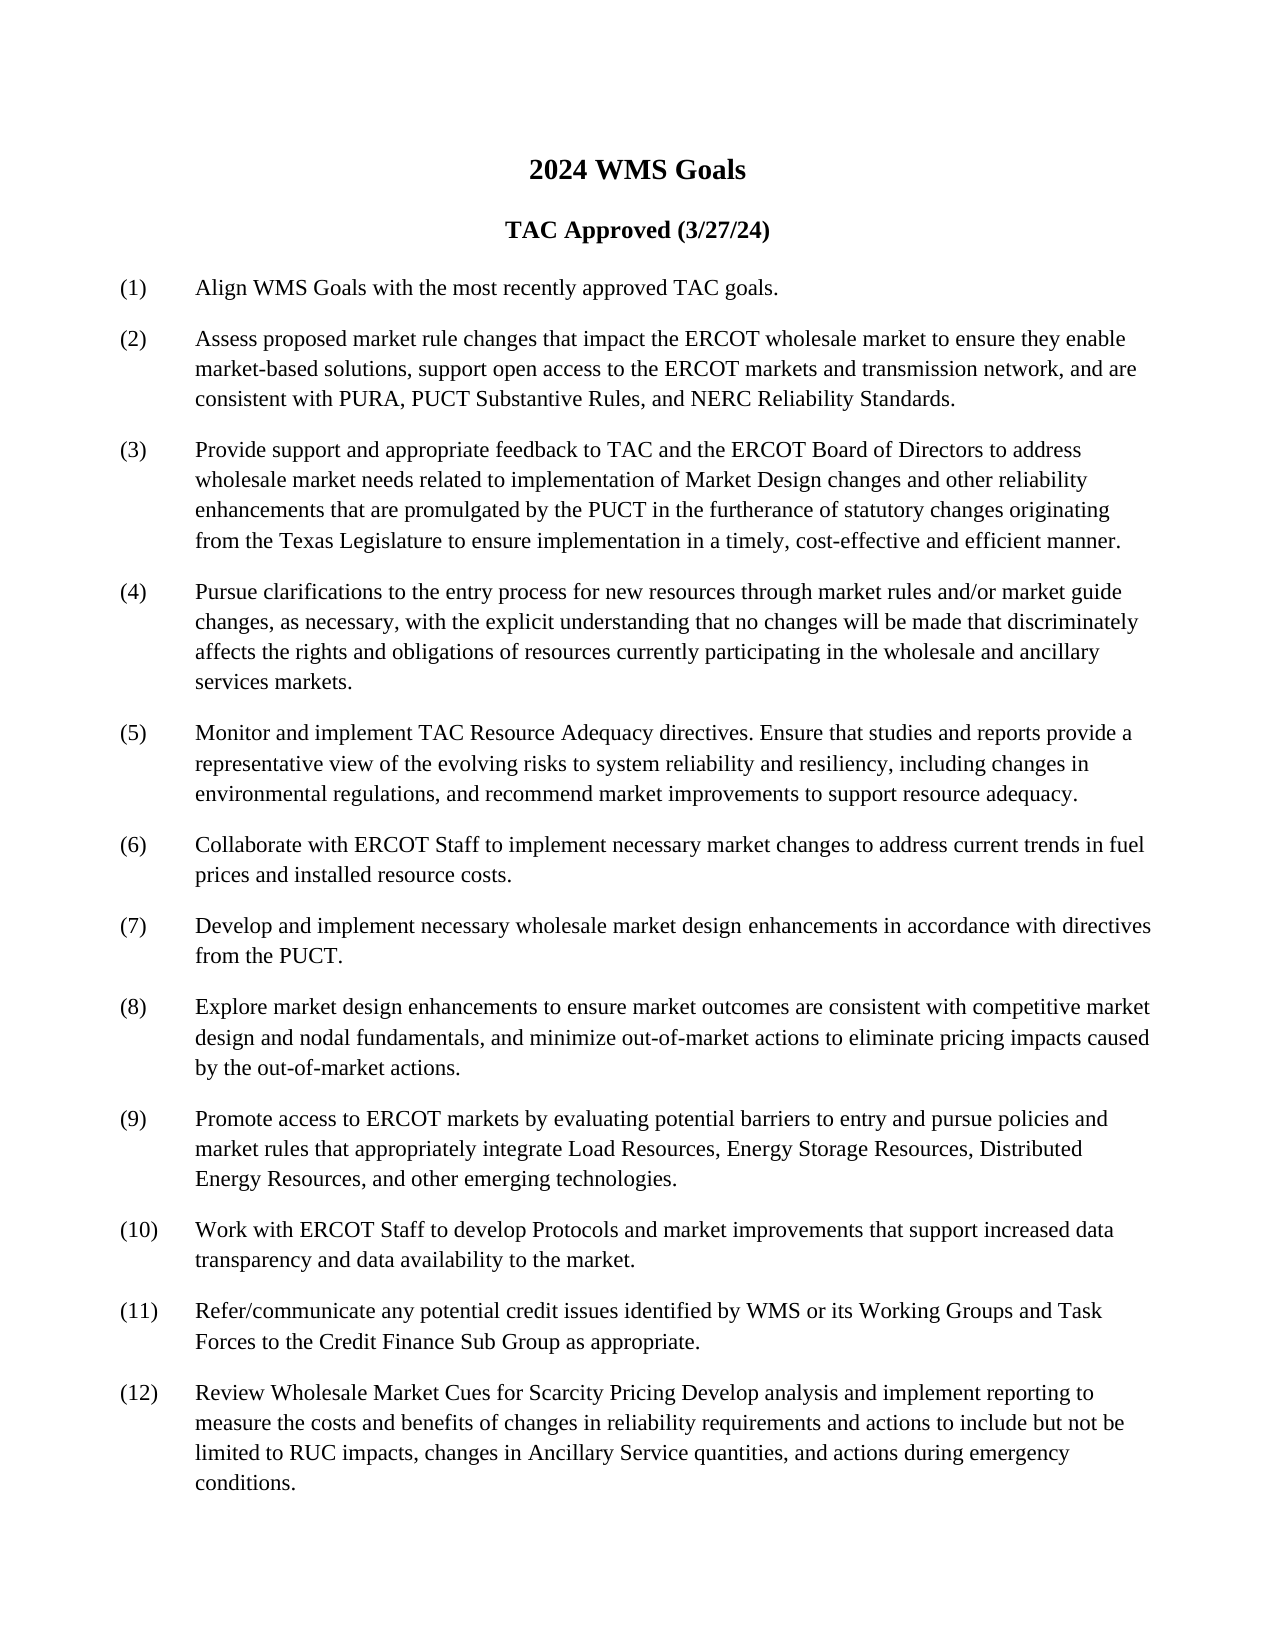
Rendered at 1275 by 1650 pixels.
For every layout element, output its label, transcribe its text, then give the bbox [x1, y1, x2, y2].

text (7) Develop and implement necessary wholesale market design enhancements in accordance with directives from the PUCT. [120, 912, 1155, 969]
text (5) Monitor and implement TAC Resource Adequacy directives. Ensure that studies and reports provide a representative view of the evolving risks to system reliability and resiliency, including changes in environmental regulations, and recommend market improvements to support resource adequacy. [120, 719, 1155, 806]
text 2024 WMS Goals [120, 152, 1155, 186]
text TAC Approved (3/27/24) [120, 216, 1155, 244]
text (6) Collaborate with ERCOT Staff to implement necessary market changes to address current trends in fuel prices and installed resource costs. [120, 831, 1155, 887]
text (11) Refer/communicate any potential credit issues identified by WMS or its Working Groups and Task Forces to the Credit Finance Sub Group as appropriate. [120, 1297, 1155, 1354]
text (9) Promote access to ERCOT markets by evaluating potential barriers to entry and pursue policies and market rules that appropriately integrate Load Resources, Energy Storage Resources, Distributed Energy Resources, and other emerging technologies. [120, 1105, 1155, 1192]
text (4) Pursue clarifications to the entry process for new resources through market rules and/or market guide changes, as necessary, with the explicit understanding that no changes will be made that discriminately affects the rights and obligations of resources currently participating in the wholesale and ancillary services markets. [120, 578, 1155, 695]
text (12) Review Wholesale Market Cues for Scarcity Pricing Develop analysis and implement reporting to measure the costs and benefits of changes in reliability requirements and actions to include but not be limited to RUC impacts, changes in Ancillary Service quantities, and actions during emergency conditions. [120, 1379, 1155, 1496]
text (3) Provide support and appropriate feedback to TAC and the ERCOT Board of Directors to address wholesale market needs related to implementation of Market Design changes and other reliability enhancements that are promulgated by the PUCT in the furtherance of statutory changes originating from the Texas Legislature to ensure implementation in a timely, cost-effective and efficient manner. [120, 436, 1155, 553]
text (1) Align WMS Goals with the most recently approved TAC goals. [120, 273, 1155, 300]
text (8) Explore market design enhancements to ensure market outcomes are consistent with competitive market design and nodal fundamentals, and minimize out-of-market actions to eliminate pricing impacts caused by the out-of-market actions. [120, 993, 1155, 1080]
text (10) Work with ERCOT Staff to develop Protocols and market improvements that support increased data transparency and data availability to the market. [120, 1216, 1155, 1273]
text (2) Assess proposed market rule changes that impact the ERCOT wholesale market to ensure they enable market-based solutions, support open access to the ERCOT markets and transmission network, and are consistent with PURA, PUCT Substantive Rules, and NERC Reliability Standards. [120, 324, 1155, 411]
